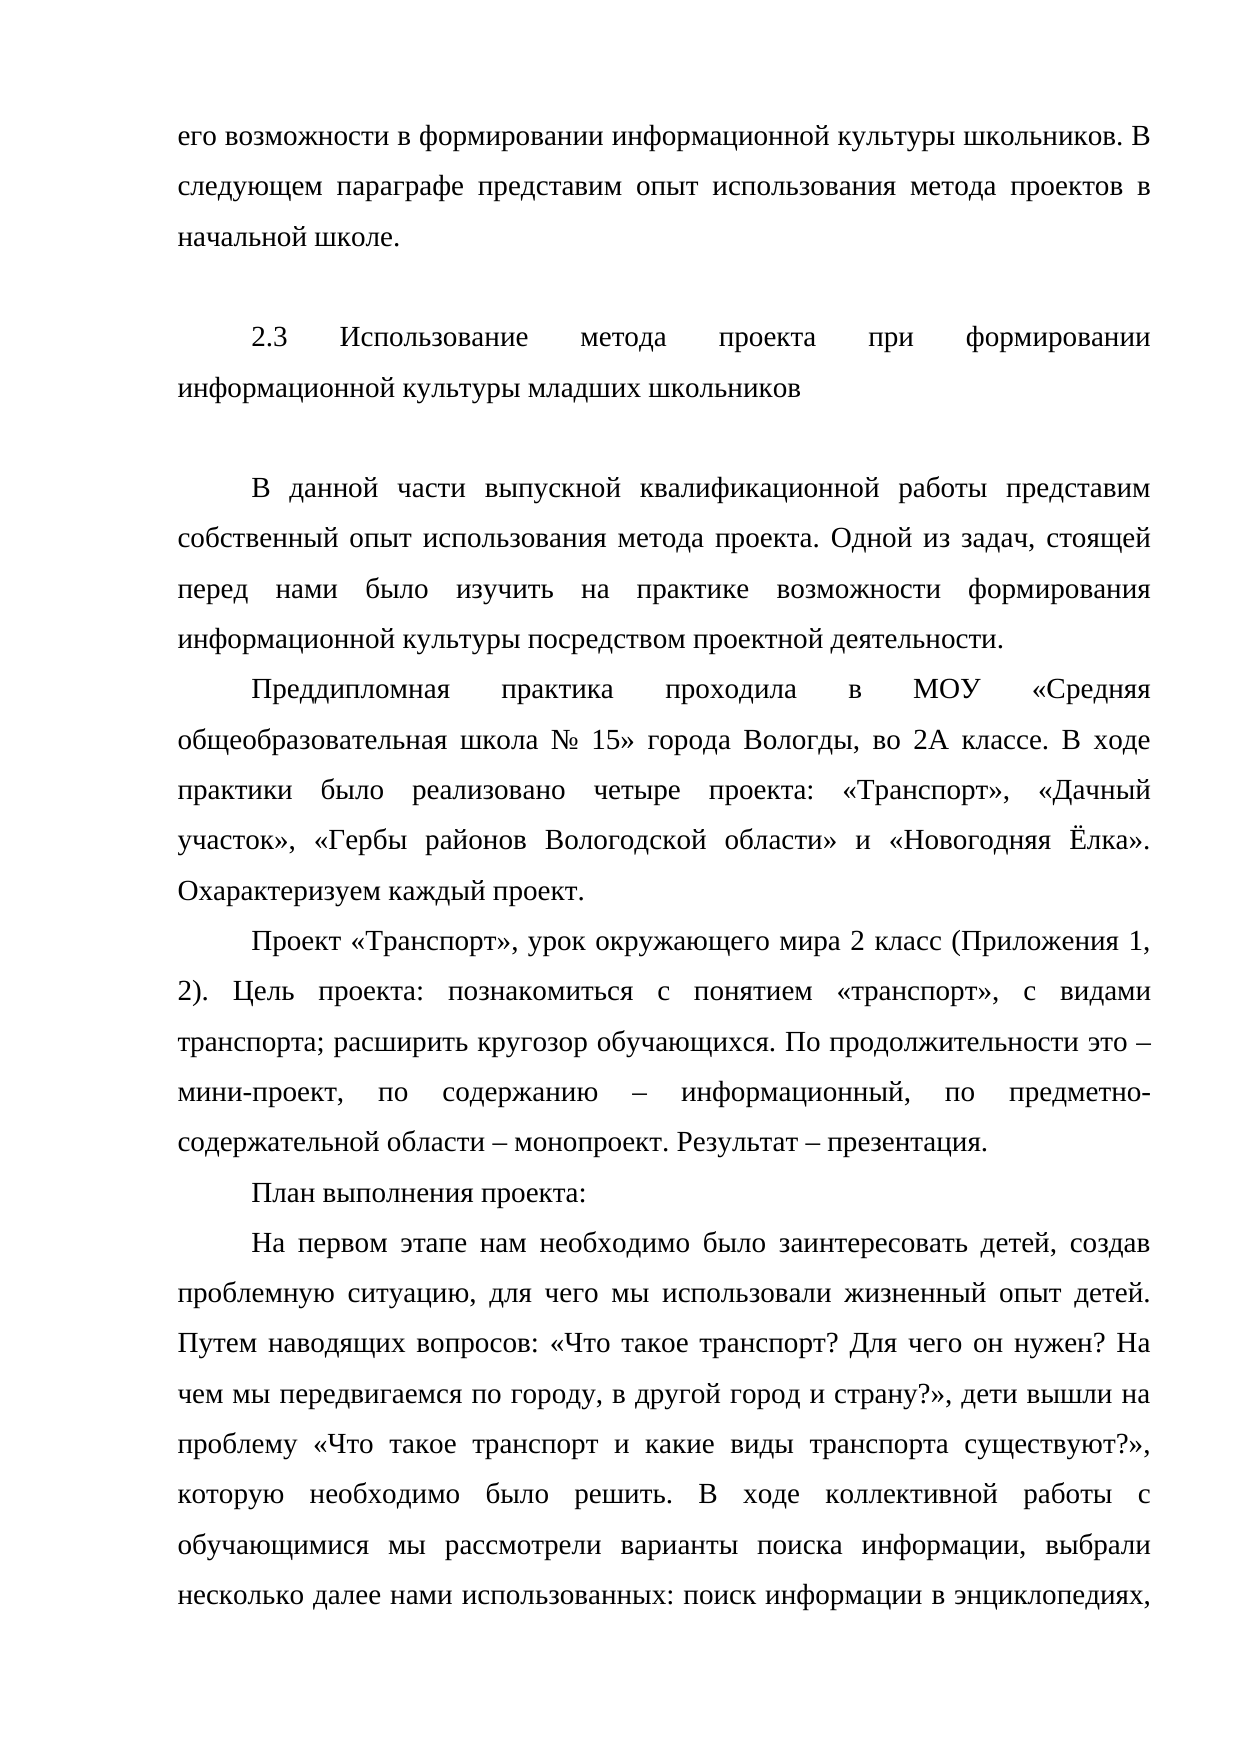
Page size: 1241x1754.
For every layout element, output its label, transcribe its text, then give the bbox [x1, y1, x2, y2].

text Проект «Транспорт», урок окружающего мира 2 класс (Приложения 1, 2). Цель проекта: познакомиться с понятием «транспорт», с видами транспорта; расширить кругозор обучающихся. По продолжительности это – мини-проект, по содержанию – информационный, по предметно-содержательной области – монопроект. Результат – презентация. [177, 923, 1152, 1158]
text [177, 1225, 1152, 1611]
text В данной части выпускной квалификационной работы представим собственный опыт использования метода проекта. Одной из задач, стоящей перед нами было изучить на практике возможности формирования информационной культуры посредством проектной деятельности. [177, 470, 1152, 655]
text Преддипломная практика проходила в МОУ «Средняя общеобразовательная школа № 15» города Вологды, во 2А классе. В ходе практики было реализовано четыре проекта: «Транспорт», «Дачный участок», «Гербы районов Вологодской области» и «Новогодняя Ёлка». Охарактеризуем каждый проект. [177, 672, 1152, 906]
text План выполнения проекта: [177, 1175, 1152, 1208]
text 2.3 Использование метода проекта при формировании информационной культуры младших школьников [177, 319, 1152, 403]
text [177, 118, 1152, 252]
